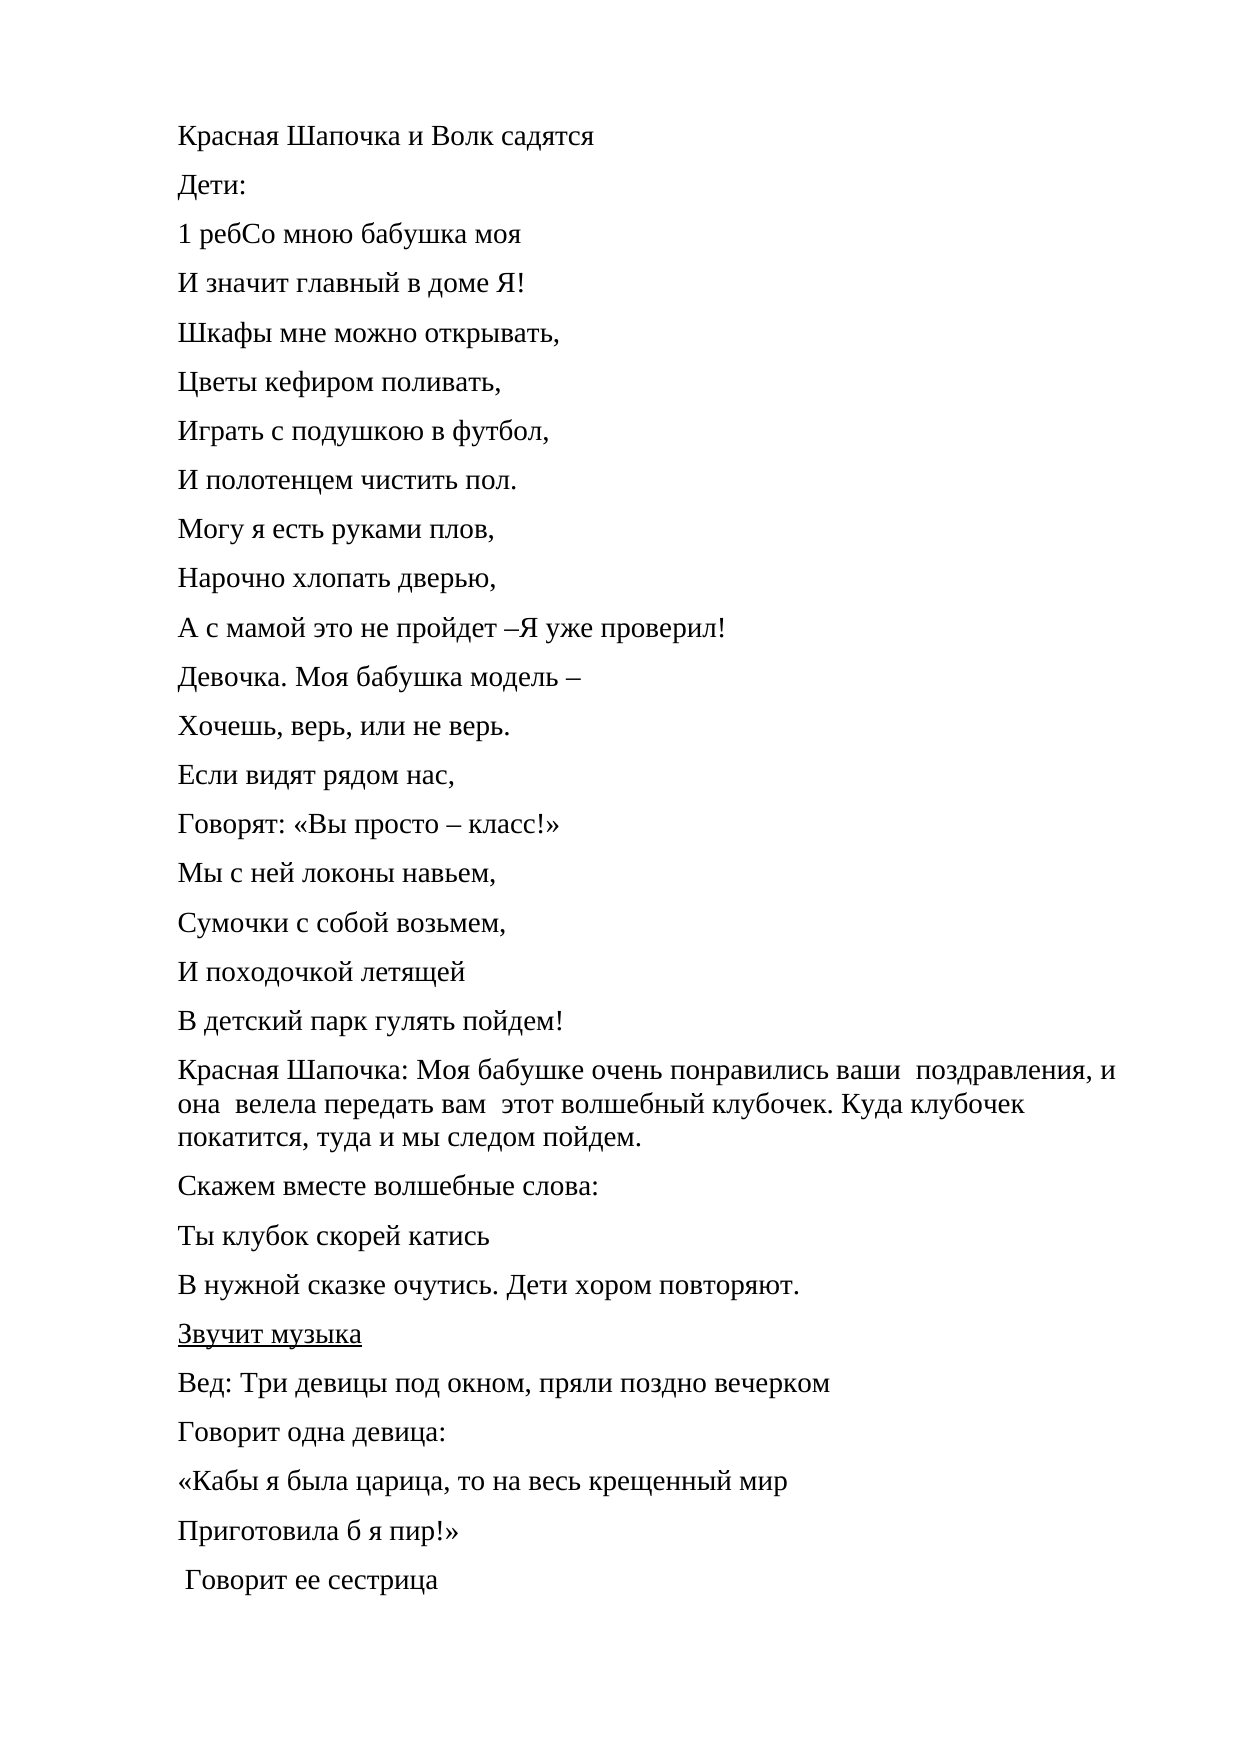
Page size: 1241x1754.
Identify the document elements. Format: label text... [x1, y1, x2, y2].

text Нарочно хлопать дверью, [177, 561, 1152, 594]
text Красная Шапочка: Моя бабушке очень понравились ваши поздравления, и она велела передать вам этот волшебный клубочек. Куда клубочек покатится, туда и мы следом пойдем. [177, 1052, 1152, 1153]
text Приготовила б я пир!» [177, 1513, 1152, 1546]
text Звучит музыка [177, 1316, 1152, 1349]
text Шкафы мне можно открывать, [177, 315, 1152, 348]
text Вед: Три девицы под окном, пряли поздно вечерком [177, 1365, 1152, 1399]
text «Кабы я была царица, то на весь крещенный мир [177, 1463, 1152, 1497]
text Дети: [177, 167, 1152, 201]
text Ты клубок скорей катись [177, 1218, 1152, 1251]
text Мы с ней локоны навьем, [177, 856, 1152, 889]
text 1 ребСо мною бабушка моя [177, 216, 1152, 250]
text Могу я есть руками плов, [177, 511, 1152, 545]
text Говорят: «Вы просто – класс!» [177, 806, 1152, 840]
text Говорит одна девица: [177, 1414, 1152, 1448]
text В детский парк гулять пойдем! [177, 1003, 1152, 1037]
text Хочешь, верь, или не верь. [177, 708, 1152, 742]
text Красная Шапочка и Волк садятся [177, 118, 1152, 152]
text Цветы кефиром поливать, [177, 364, 1152, 397]
text И значит главный в доме Я! [177, 266, 1152, 299]
text И походочкой летящей [177, 954, 1152, 987]
text Если видят рядом нас, [177, 757, 1152, 791]
text Девочка. Моя бабушка модель – [177, 659, 1152, 692]
text А с мамой это не пройдет –Я уже проверил! [177, 610, 1152, 643]
text В нужной сказке очутись. Дети хором повторяют. [177, 1267, 1152, 1300]
text Скажем вместе волшебные слова: [177, 1168, 1152, 1202]
text Сумочки с собой возьмем, [177, 905, 1152, 938]
text И полотенцем чистить пол. [177, 462, 1152, 496]
text Играть с подушкою в футбол, [177, 413, 1152, 447]
text Говорит ее сестрица [177, 1562, 1152, 1595]
